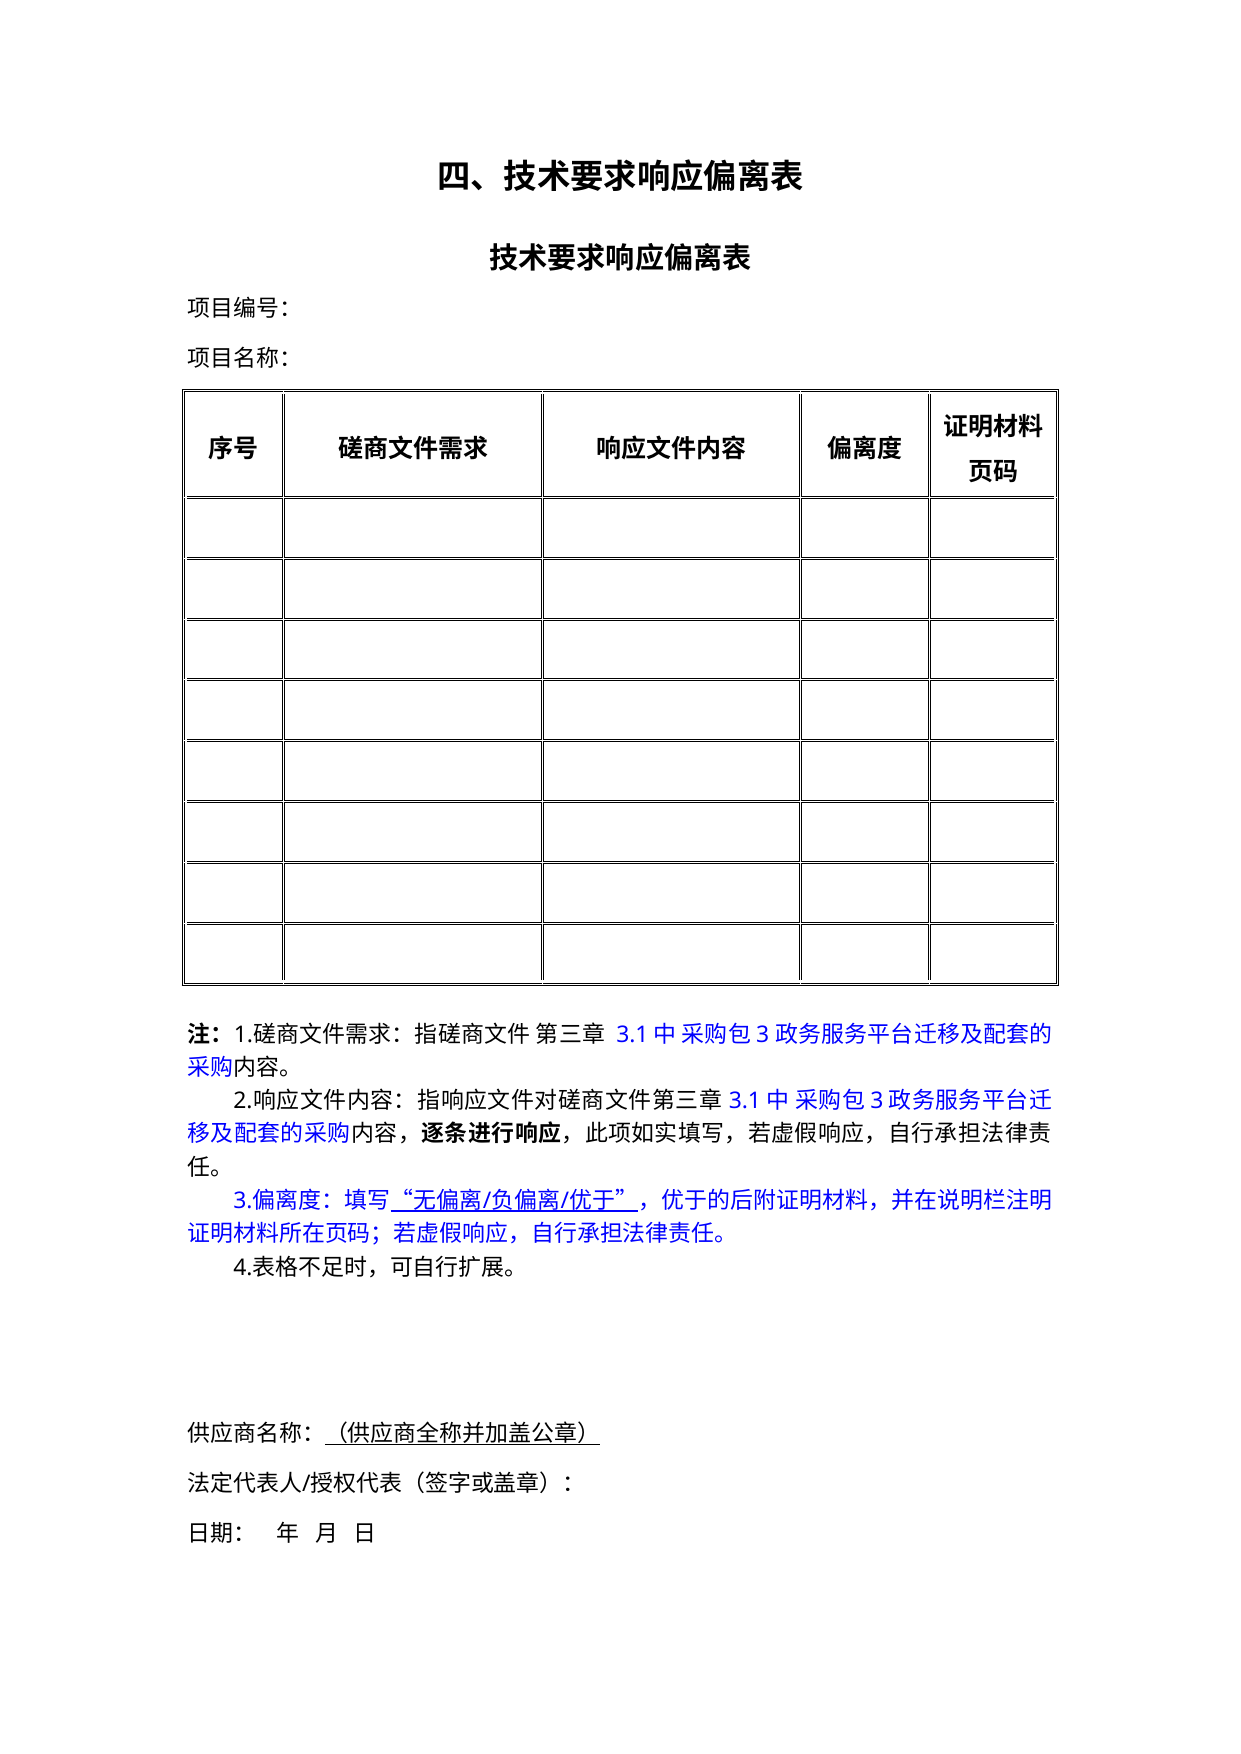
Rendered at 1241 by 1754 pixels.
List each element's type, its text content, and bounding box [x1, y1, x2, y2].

table_cell [802, 864, 928, 922]
table_cell [285, 864, 541, 922]
table_cell [185, 861, 282, 922]
table_cell [544, 681, 799, 739]
table_cell [931, 861, 1056, 922]
table_cell [929, 739, 1057, 800]
table_cell [185, 496, 282, 557]
table_cell [183, 678, 284, 739]
text 3.偏离度：填写“无偏离/负偏离/优于”，优于的后附证明材料，并在说明栏注明证明材料所在页码；若虚假响应，自行承担法律责任。 [187, 1182, 1053, 1248]
table_cell [542, 925, 800, 982]
table_cell [544, 803, 799, 861]
table_header 证明材料页码 [929, 392, 1056, 496]
table_cell [929, 922, 1056, 982]
text 注：1.磋商文件需求：指磋商文件 第三章 3.1中 采购包3 政务服务平台迁移及配套的采购内容。 [187, 1015, 1053, 1082]
table_header 磋商文件需求 [284, 392, 542, 496]
table_cell [185, 922, 284, 982]
table_cell [285, 742, 541, 800]
table_cell [285, 560, 541, 617]
table_cell [185, 618, 282, 678]
table_cell [544, 621, 799, 678]
table_cell [285, 621, 541, 678]
table_cell [284, 925, 542, 982]
text 法定代表人/授权代表（签字或盖章）： [187, 1465, 1053, 1498]
table_cell [183, 800, 284, 861]
table_cell [931, 557, 1056, 617]
table_header 偏离度 [800, 392, 929, 496]
table_cell [285, 803, 541, 861]
text 技术要求响应偏离表 [187, 235, 1053, 277]
table_header 序号 [183, 390, 284, 496]
table_header 响应文件内容 [542, 392, 800, 496]
table_cell [544, 864, 799, 922]
table_cell [800, 925, 929, 982]
text 4.表格不足时，可自行扩展。 [187, 1248, 1053, 1282]
table_cell [931, 618, 1056, 678]
table_cell [544, 560, 799, 617]
table_cell [802, 742, 928, 800]
table_cell [929, 678, 1057, 739]
text 日期： 年 月 日 [187, 1515, 1053, 1548]
table_cell [802, 621, 928, 678]
table_cell [929, 800, 1057, 861]
table_cell [285, 499, 541, 557]
text 2.响应文件内容：指响应文件对磋商文件第三章 3.1中 采购包3政务服务平台迁移及配套的采购内容，逐条进行响应，此项如实填写，若虚假响应，自行承担法律责任。 [187, 1082, 1053, 1182]
text 项目名称： [187, 339, 1053, 373]
text 项目编号： [187, 289, 1053, 323]
text 供应商名称：（供应商全称并加盖公章） [187, 1415, 1053, 1448]
text 四、技术要求响应偏离表 [187, 150, 1053, 198]
table_cell [802, 803, 928, 861]
table_cell [544, 742, 799, 800]
table_cell [285, 681, 541, 739]
table_cell [185, 557, 282, 617]
table_cell [802, 681, 928, 739]
table_cell [802, 560, 928, 617]
table_cell [544, 499, 799, 557]
table_cell [183, 739, 284, 800]
table_cell [931, 496, 1056, 557]
table_cell [802, 499, 928, 557]
